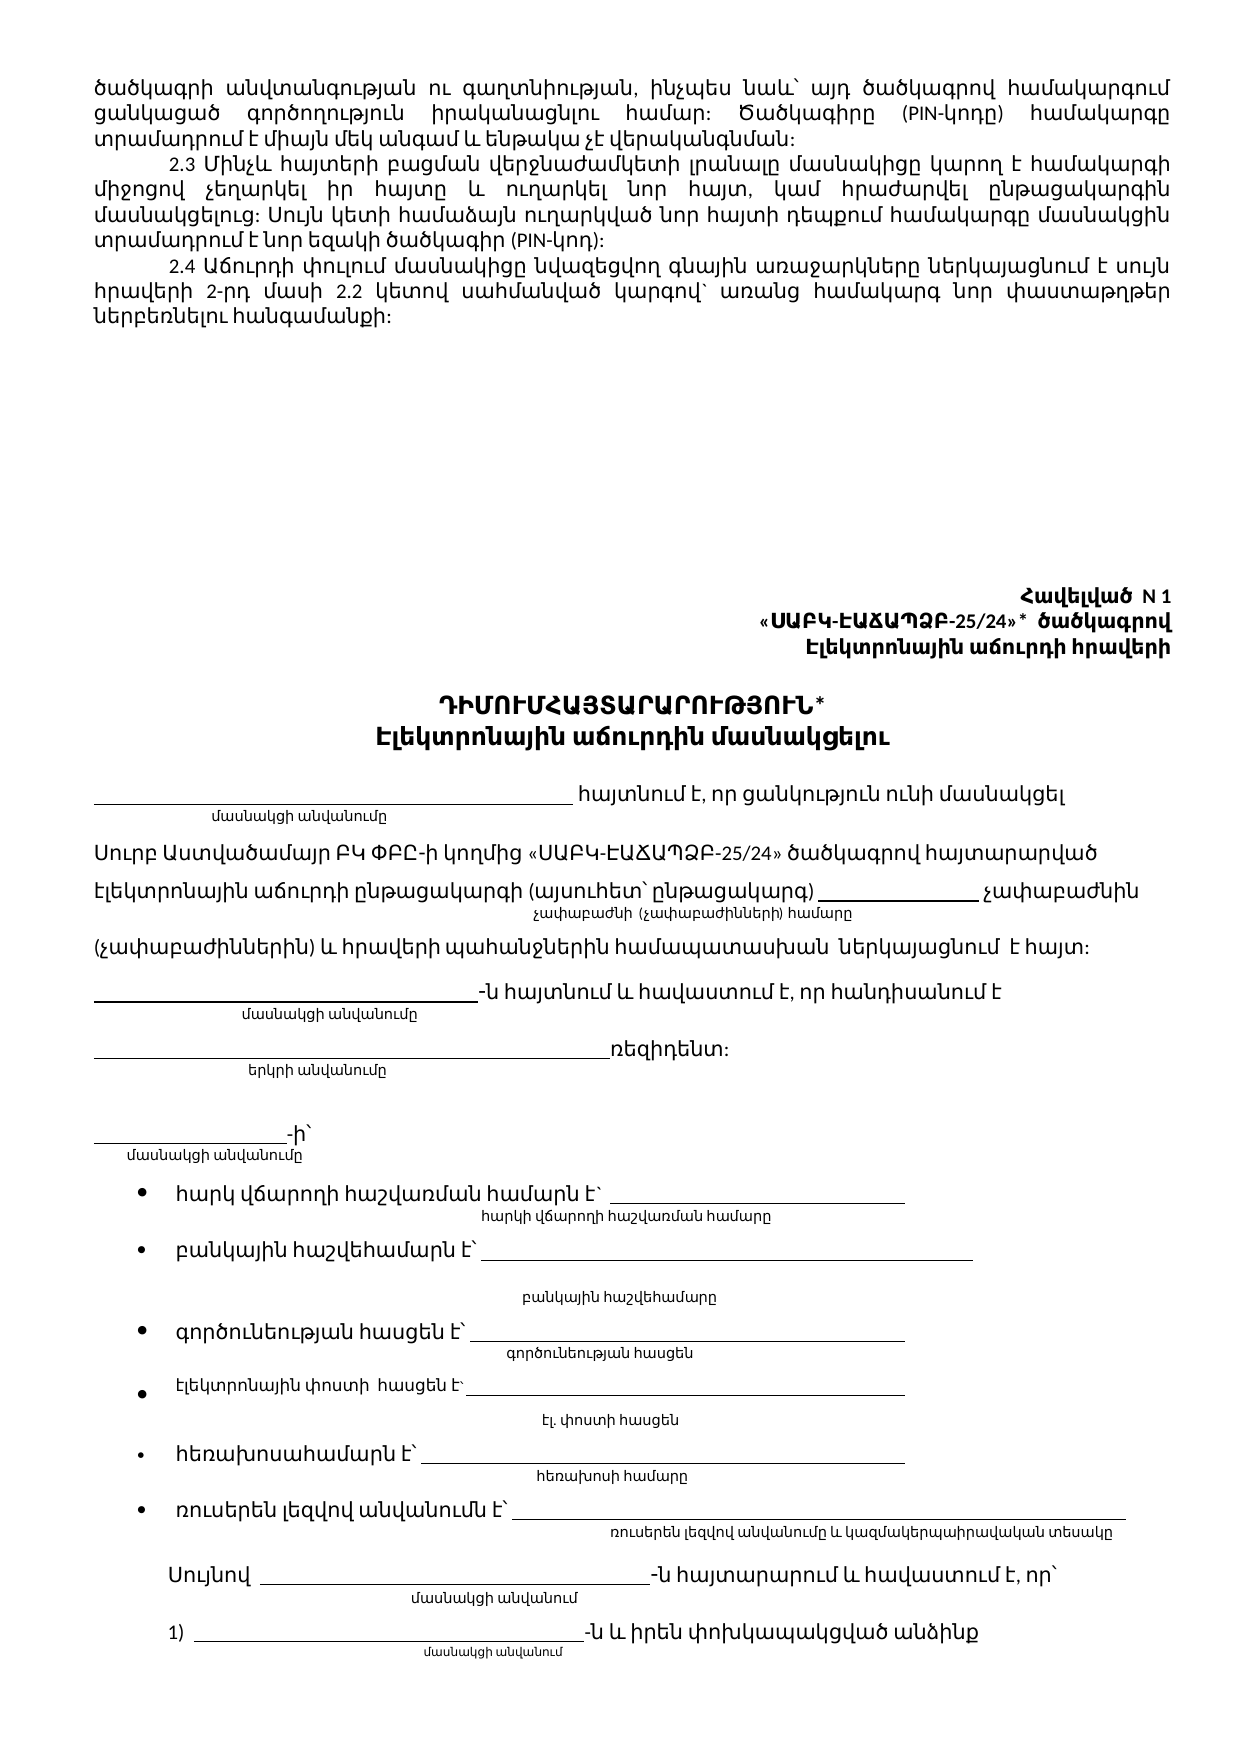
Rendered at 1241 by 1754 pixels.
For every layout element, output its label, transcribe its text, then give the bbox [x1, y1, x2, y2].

text մասնակցի անվանում [94, 1589, 1171, 1619]
text Սուրբ Աստվածամայր ԲԿ ՓԲԸ-ի կողմից «ՍԱԲԿ-ԷԱՃԱՊՁԲ-25/24» ծածկագրով հայտարարված [94, 838, 1171, 866]
subtitle Էլեկտրոնային աճուրդին մասնակցելու [94, 721, 1171, 751]
text հարկի վճարողի հաշվառման համարը [94, 1207, 1171, 1238]
text 2.4 Աճուրդի փուլում մասնակիցը նվազեցվող գնային առաջարկները ներկայացնում է սույն հրավերի 2-րդ մասի 2.2 կետով սահմանված կարգով` առանց համակարգ նոր փաստաթղթեր ներբեռնելու հանգամանքի: [94, 253, 1171, 329]
text -ի՝ [94, 1121, 1171, 1146]
text Սույնով -ն հայտարարում և հավաստում է, որ՝ [94, 1558, 1171, 1589]
text հեռախոսի համարը [462, 1467, 1171, 1497]
text -ն հայտնում և հավաստում է, որ հանդիսանում է [94, 975, 1171, 1006]
text Հավելված N 1 [94, 583, 1171, 609]
text գործունեության հասցեն [94, 1345, 1171, 1375]
text ռեզիդենտ: [94, 1036, 1171, 1061]
text «ՍԱԲԿ-ԷԱՃԱՊՁԲ-25/24»* ծածկագրով [94, 609, 1171, 634]
list հեռախոսահամարն է՝ [138, 1441, 1171, 1467]
text մասնակցի անվանումը [94, 1006, 1171, 1036]
text էլեկտրոնային աճուրդի ընթացակարգի (այսուհետ՝ ընթացակարգ) չափաբաժնին [94, 878, 1171, 904]
text էլ. փոստի հասցեն [94, 1411, 1171, 1441]
text մասնակցի անվանումը [94, 1146, 1171, 1177]
text մասնակցի անվանումը [94, 807, 1171, 838]
text ԴԻՄՈՒՄՀԱՅՏԱՐԱՐՈՒԹՅՈՒՆ* [94, 690, 1171, 721]
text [94, 75, 1171, 151]
list էլեկտրոնային փոստի հասցեն է՝ [138, 1375, 1171, 1411]
text Էլեկտրոնային աճուրդի հրավերի [94, 634, 1171, 659]
text բանկային հաշվեհամարը [94, 1288, 1171, 1319]
text չափաբաժնի (չափաբաժինների) համարը [94, 904, 1171, 934]
list ռուսերեն լեզվով անվանումն է՝ [138, 1497, 1171, 1523]
text (չափաբաժիններին) և հրավերի պահանջներին համապատասխան ներկայացնում է հայտ: [94, 934, 1171, 960]
list գործունեության հասցեն է՝ [138, 1319, 1171, 1345]
list հարկ վճարողի հաշվառման համարն է` [138, 1177, 1171, 1207]
text մասնակցի անվանում [94, 1645, 1171, 1670]
list բանկային հաշվեհամարն է՝ [138, 1238, 1171, 1288]
text 2.3 Մինչև հայտերի բացման վերջնաժամկետի լրանալը մասնակիցը կարող է համակարգի միջոցով չեղարկել իր հայտը և ուղարկել նոր հայտ, կամ հրաժարվել ընթացակարգին մասնակցելուց: Սույն կետի համաձայն ուղարկված նոր հայտի դեպքում համակարգը մասնակցին տրամադրում է նոր եզակի ծածկագիր (PIN-կոդ): [94, 151, 1171, 253]
text երկրի անվանումը [94, 1061, 1171, 1092]
text ռուսերեն լեզվով անվանումը և կազմակերպաիրավական տեսակը [536, 1523, 1171, 1553]
text հայտնում է, որ ցանկություն ունի մասնակցել [94, 782, 1171, 807]
text 1) -ն և իրեն փոխկապակցված անձինք [94, 1619, 1171, 1645]
